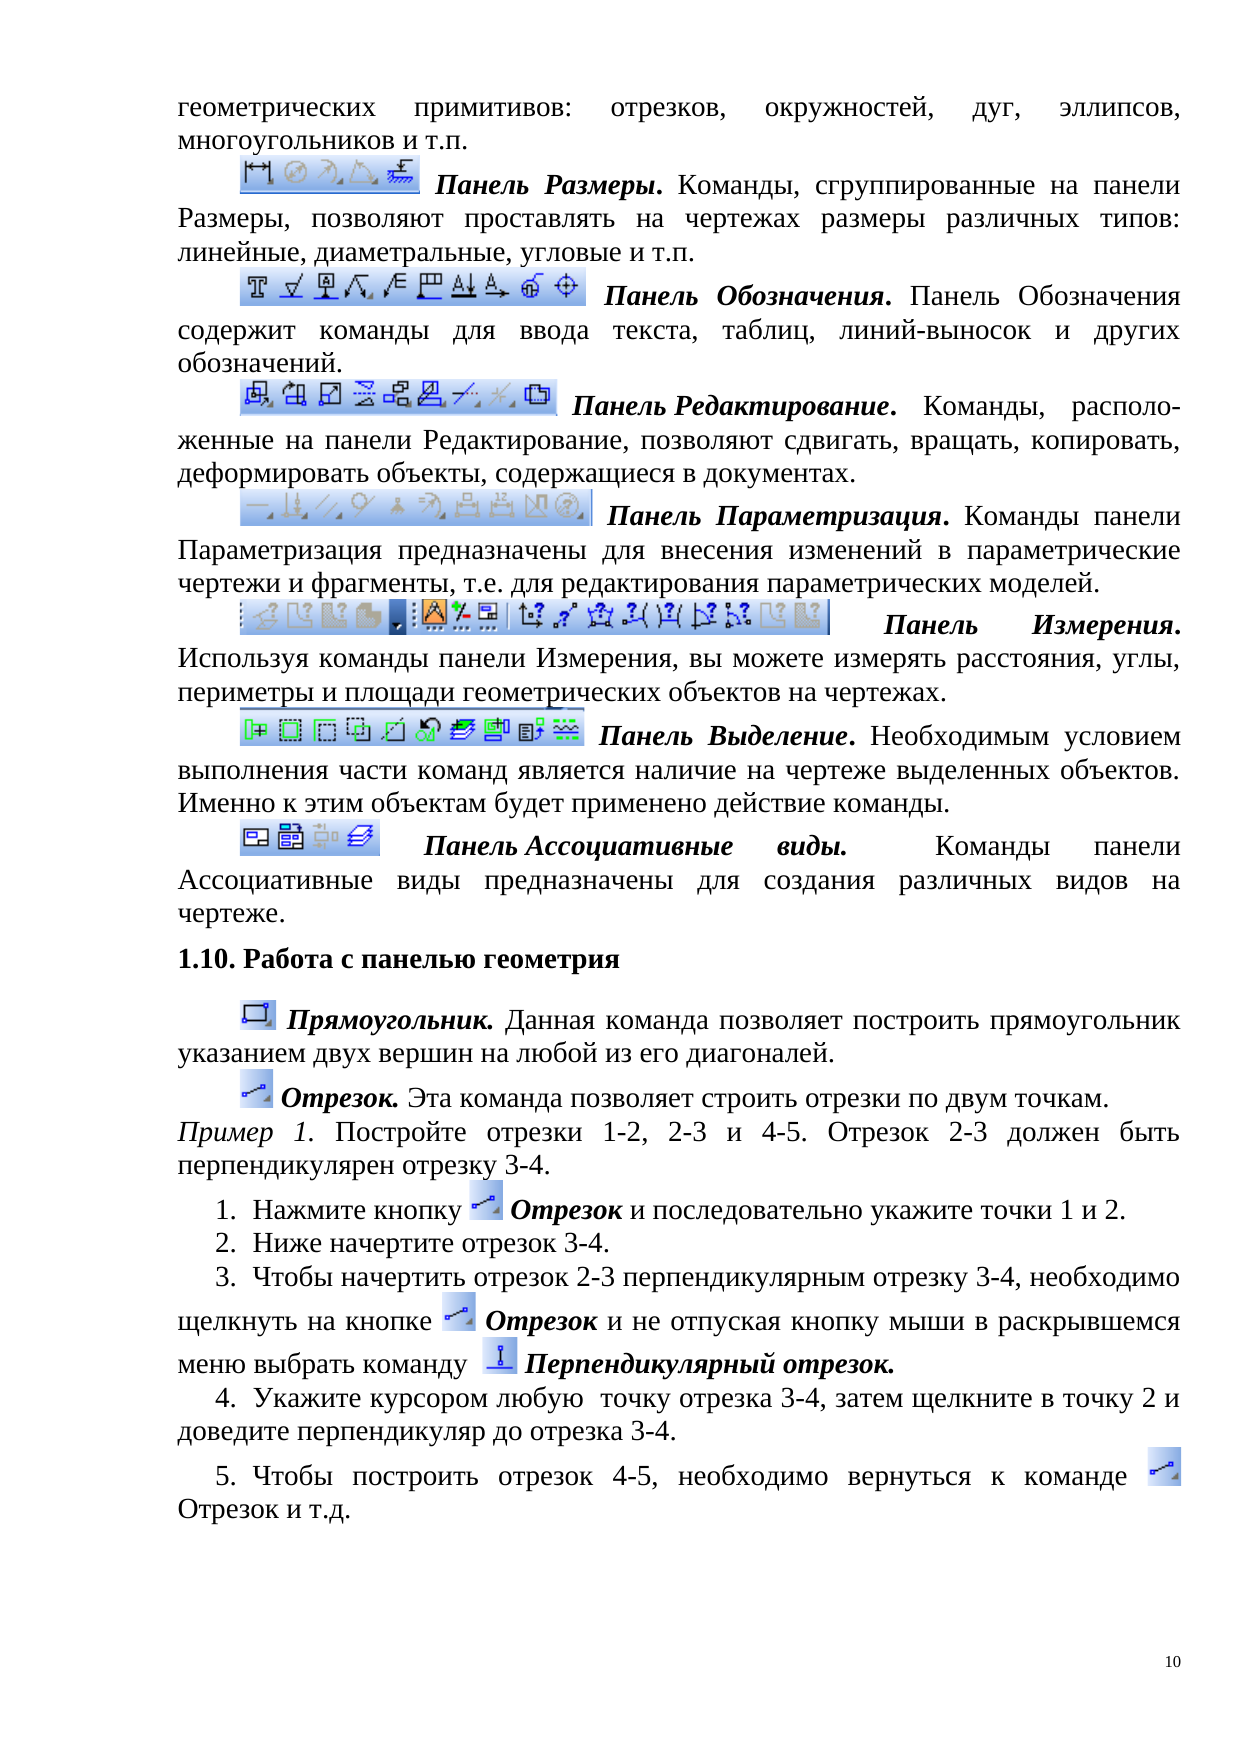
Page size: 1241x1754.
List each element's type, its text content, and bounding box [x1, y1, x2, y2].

picture [482, 1337, 518, 1374]
list Чтобы построить отрезок 4-5, необходимо вернуться к команде Отрезок и т.д. [177, 1447, 1181, 1525]
picture [469, 1180, 503, 1220]
text Панель Выделение. Необходимым условием выполнения части команд является наличие на чертеже выделенных объектов. Именно к этим объектам будет применено действие команды. [177, 707, 1181, 819]
text Пример 1. Постройте отрезки 1-2, 2-3 и 4-5. Отрезок 2-3 должен быть перпендикулярен отрезку 3-4. [177, 1114, 1181, 1181]
text Отрезок. Эта команда позволяет строить отрезки по двум точкам. [177, 1069, 1181, 1114]
picture [239, 1000, 277, 1030]
list Нажмите кнопку Отрезок и последовательно укажите точки 1 и 2. [177, 1181, 1181, 1225]
text Панель Параметризация. Команды панели Параметризация предназначены для внесения изменений в параметрические чертежи и фрагменты, т.е. для редактирования параметрических моделей. [177, 489, 1181, 599]
text Панель Обозначения. Панель Обозначения содержит команды для ввода текста, таблиц, линий-выносок и других обозначений. [177, 267, 1181, 379]
subtitle 1.10. Работа с панелью геометрия [177, 942, 1181, 975]
list Чтобы начертить отрезок 2-3 перпендикулярным отрезку 3-4, необходимо щелкнуть на кнопке Отрезок и не отпуская кнопку мыши в раскрывшемся меню выбрать команду Перпендикулярный отрезок. [177, 1259, 1181, 1380]
picture [239, 819, 380, 856]
picture [442, 1292, 476, 1331]
picture [239, 707, 585, 746]
text Панель Редактирование. Команды, располо-женные на панели Редактирование, позволяют сдвигать, вращать, копировать, деформировать объекты, содержащиеся в документах. [177, 379, 1181, 489]
picture [239, 489, 593, 526]
text Прямоугольник. Данная команда позволяет построить прямоугольник указанием двух вершин на любой из его диагоналей. [177, 1001, 1181, 1069]
text Панель Ассоциативные виды. Команды панели Ассоциативные виды предназначены для создания различных видов на чертеже. [177, 819, 1181, 929]
text Панель Размеры. Команды, сгруппированные на панели Размеры, позволяют проставлять на чертежах размеры различных типов: линейные, диаметральные, угловые и т.п. [177, 156, 1181, 267]
list Укажите курсором любую точку отрезка 3-4, затем щелкните в точку 2 и доведите перпендикуляр до отрезка 3-4. [177, 1380, 1181, 1447]
list Ниже начертите отрезок 3-4. [177, 1225, 1181, 1259]
picture [239, 267, 586, 306]
picture [239, 1069, 274, 1108]
picture [239, 599, 830, 635]
text Панель Измерения. Используя команды панели Измерения, вы можете измерять расстояния, углы, периметры и площади геометрических объектов на чертежах. [177, 599, 1181, 707]
picture [239, 379, 558, 416]
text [177, 89, 1181, 156]
picture [1147, 1447, 1182, 1486]
picture [239, 155, 420, 194]
